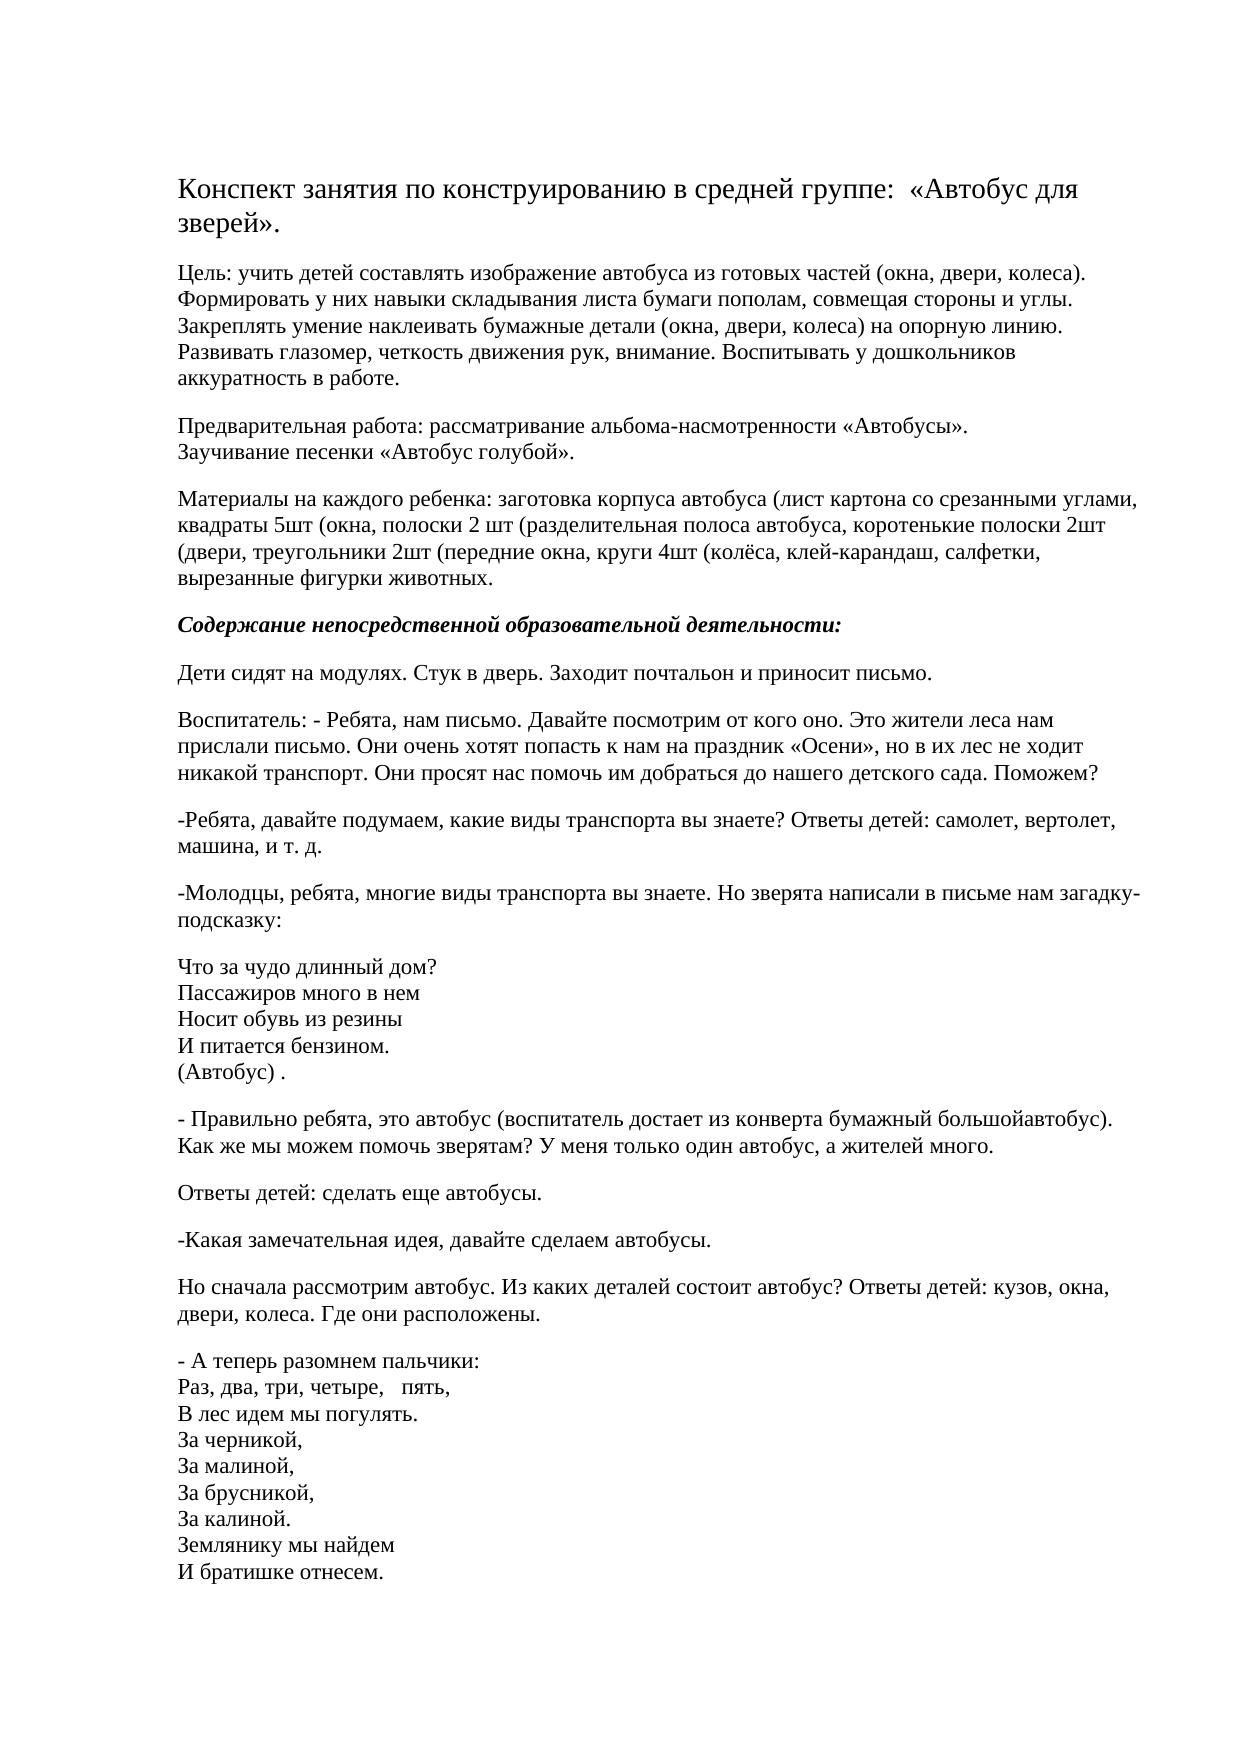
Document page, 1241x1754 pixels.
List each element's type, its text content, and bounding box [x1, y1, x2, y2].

text -Молодцы, ребята, многие виды транспорта вы знаете. Но зверята написали в письме нам загадку-подсказку: [177, 879, 1152, 932]
text Воспитатель: - Ребята, нам письмо. Давайте посмотрим от кого оно. Это жители леса нам прислали письмо. Они очень хотят попасть к нам на праздник «Осени», но в их лес не ходит никакой транспорт. Они просят нас помочь им добраться до нашего детского сада. Поможем? [177, 706, 1152, 785]
text За черникой, [177, 1426, 1152, 1452]
text - Правильно ребята, это автобус (воспитатель достает из конверта бумажный большойавтобус). Как же мы можем помочь зверятам? У меня только один автобус, а жителей много. [177, 1105, 1152, 1158]
text -Какая замечательная идея, давайте сделаем автобусы. [177, 1226, 1152, 1252]
text -Ребята, давайте подумаем, какие виды транспорта вы знаете? Ответы детей: самолет, вертолет, машина, и т. д. [177, 806, 1152, 858]
text Что за чудо длинный дом? Пассажиров много в нем Носит обувь из резины И питается бензином. (Автобус) . [177, 953, 1152, 1084]
text И братишке отнесем. [177, 1558, 1152, 1584]
text За калиной. [177, 1505, 1152, 1531]
text Раз, два, три, четыре, пять, В лес идем мы погулять. [177, 1373, 1152, 1426]
text Дети сидят на модулях. Стук в дверь. Заходит почтальон и приносит письмо. [177, 659, 1152, 685]
text Материалы на каждого ребенка: заготовка корпуса автобуса (лист картона со срезанными углами, квадраты 5шт (окна, полоски 2 шт (разделительная полоса автобуса, коротенькие полоски 2шт (двери, треугольники 2шт (передние окна, круги 4шт (колёса, клей-карандаш, салфетки, вырезанные фигурки животных. [177, 485, 1152, 591]
text Землянику мы найдем [177, 1531, 1152, 1558]
text Цель: учить детей составлять изображение автобуса из готовых частей (окна, двери, колеса). Формировать у них навыки складывания листа бумаги пополам, совмещая стороны и углы. Закреплять умение наклеивать бумажные детали (окна, двери, колеса) на опорную линию. Развивать глазомер, четкость движения рук, внимание. Воспитывать у дошкольников аккуратность в работе. [177, 259, 1152, 391]
text - А теперь разомнем пальчики: [177, 1347, 1152, 1373]
text Но сначала рассмотрим автобус. Из каких деталей состоит автобус? Ответы детей: кузов, окна, двери, колеса. Где они расположены. [177, 1273, 1152, 1326]
text За брусникой, [177, 1479, 1152, 1505]
text Конспект занятия по конструированию в средней группе: «Автобус для зверей». [177, 171, 1152, 238]
text За малиной, [177, 1452, 1152, 1479]
text Ответы детей: сделать еще автобусы. [177, 1179, 1152, 1205]
text Предварительная работа: рассматривание альбома-насмотренности «Автобусы». Заучивание песенки «Автобус голубой». [177, 412, 1152, 464]
text Содержание непосредственной образовательной деятельности: [177, 611, 1152, 638]
